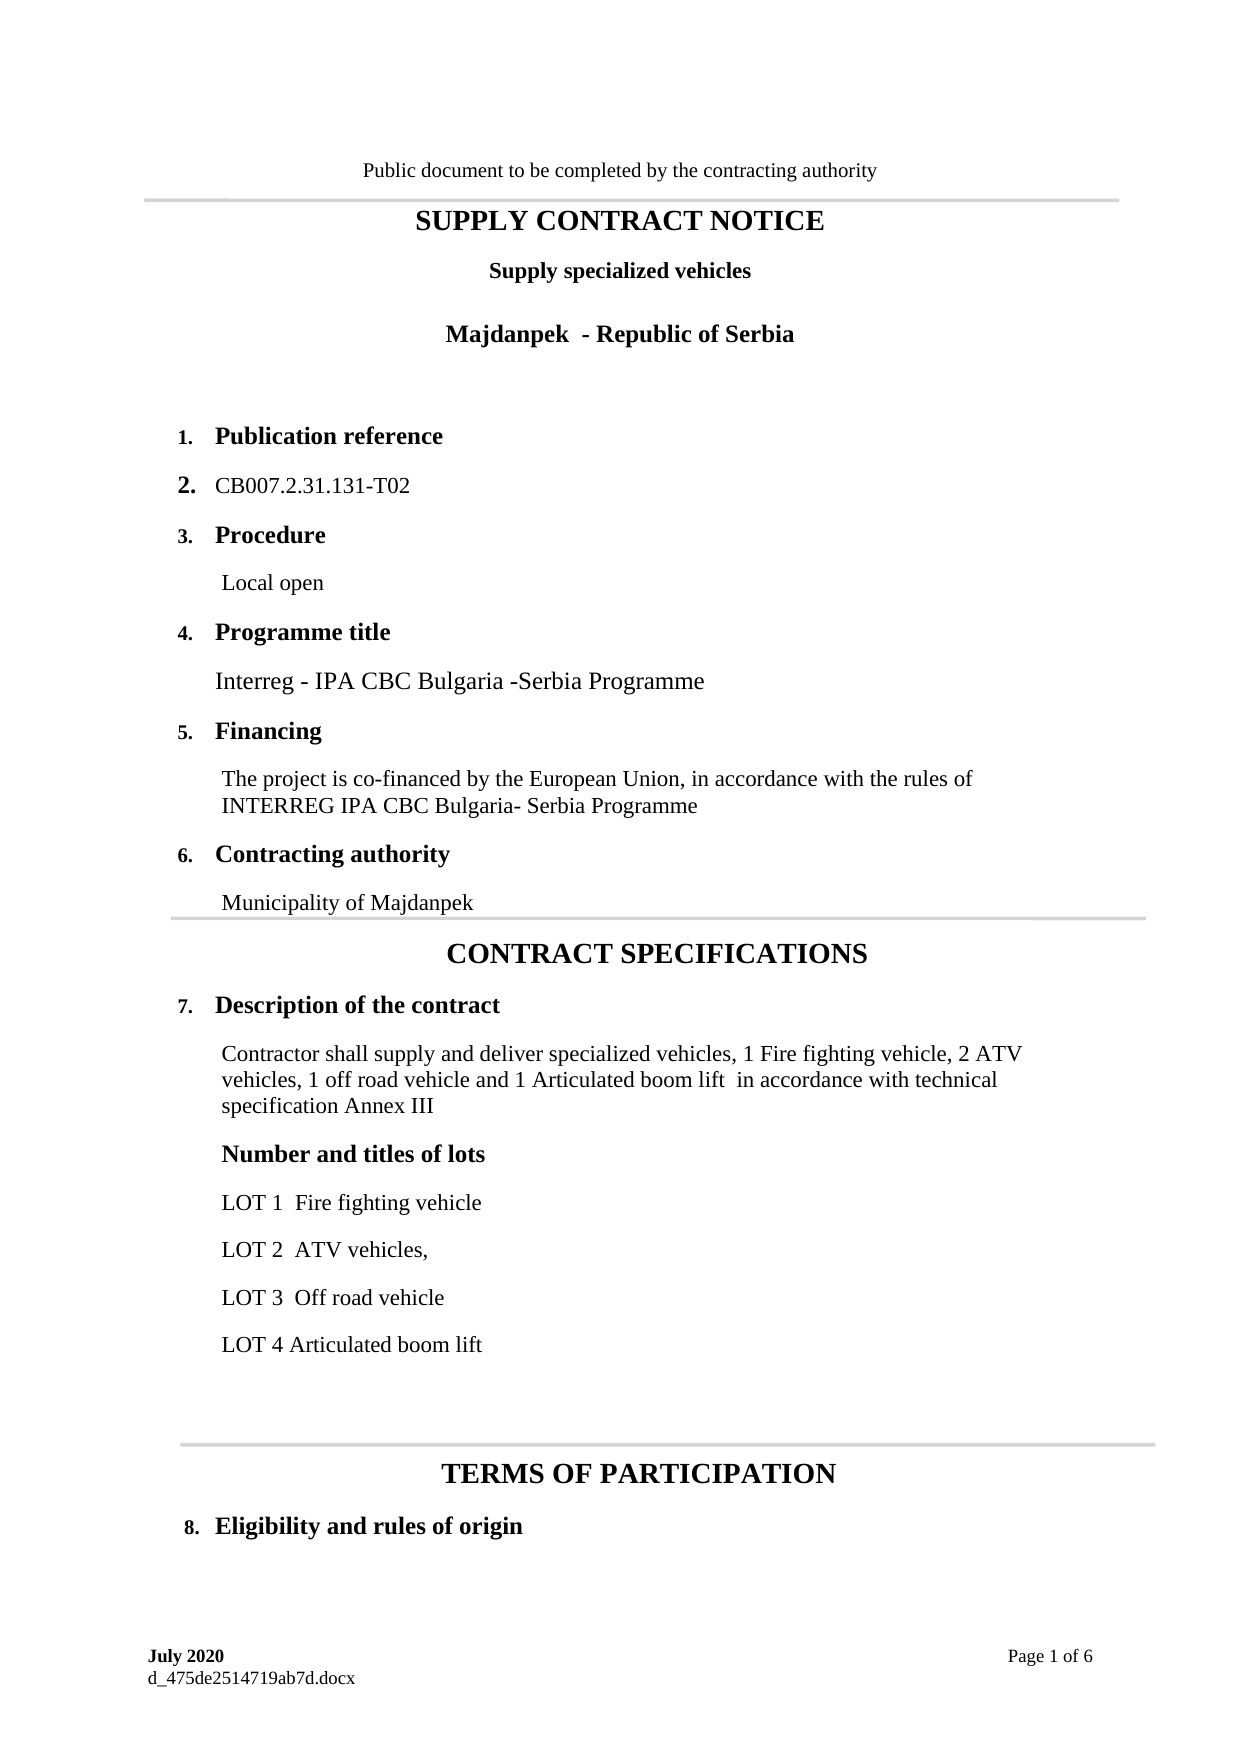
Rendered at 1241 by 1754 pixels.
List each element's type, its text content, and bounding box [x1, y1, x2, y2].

list Procedure [177, 520, 1093, 549]
list Eligibility and rules of origin [184, 1511, 1093, 1539]
text TERMS OF PARTICIPATION [185, 1456, 1093, 1490]
text Supply specialized vehicles [148, 257, 1093, 284]
text CONTRACT SPECIFICATIONS [221, 936, 1093, 969]
list Contracting authority [177, 839, 1093, 868]
text The project is co-financed by the European Union, in accordance with the rules of INTERREG IPA CBC Bulgaria- Serbia Programme [221, 765, 1055, 818]
text SUPPLY CONTRACT NOTICE [148, 203, 1093, 236]
subtitle Interreg - IPA CBC Bulgaria -Serbia Programme [215, 666, 1093, 695]
text Public document to be completed by the contracting authority [148, 158, 1093, 182]
text LOT 2 ATV vehicles, [221, 1236, 1093, 1263]
text Number and titles of lots [221, 1139, 1055, 1168]
text Contractor shall supply and deliver specialized vehicles, 1 Fire fighting vehicle, 2 ATV vehicles, 1 off road vehicle and 1 Articulated boom lift in accordance with technical specification Annex III [221, 1040, 1055, 1119]
text Majdanpek - Republic of Serbia [148, 319, 1093, 348]
list Publication reference [177, 421, 1093, 449]
text Municipality of Majdanpek [221, 888, 1093, 915]
text LOT 4 Articulated boom lift [221, 1331, 1093, 1357]
list CB007.2.31.131-T02 [177, 470, 1093, 499]
list Financing [177, 716, 1093, 744]
text LOT 3 Off road vehicle [221, 1283, 1093, 1310]
list Programme title [177, 617, 1093, 645]
list Description of the contract [177, 990, 1093, 1019]
text Local open [221, 569, 1055, 596]
text LOT 1 Fire fighting vehicle [221, 1189, 1093, 1216]
